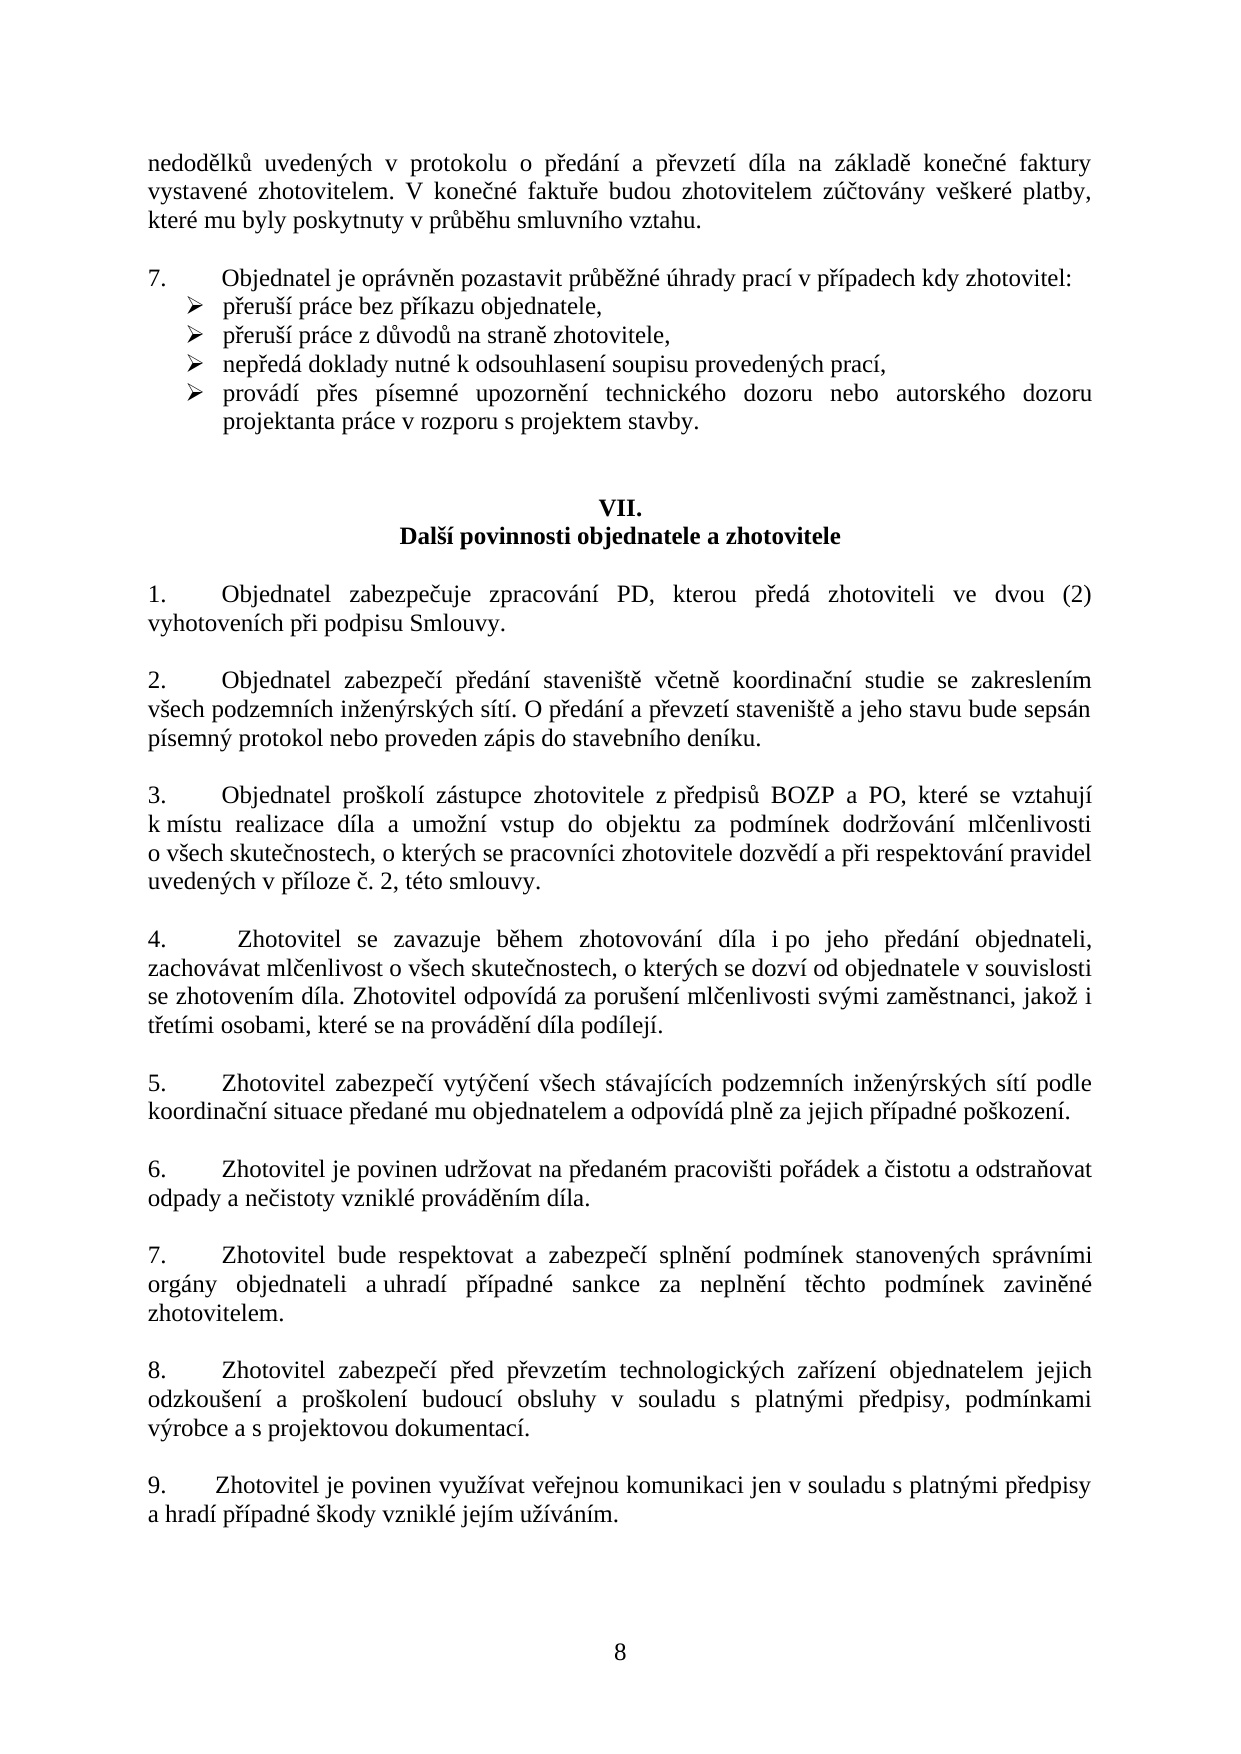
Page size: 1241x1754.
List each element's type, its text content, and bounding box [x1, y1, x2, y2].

list nepředá doklady nutné k odsouhlasení soupisu provedených prací, [185, 349, 1093, 378]
text 7. Zhotovitel bude respektovat a zabezpečí splnění podmínek stanovených správními orgány objednateli a uhradí případné sankce za neplnění těchto podmínek zaviněné zhotovitelem. [148, 1240, 1093, 1326]
text 7. Objednatel je oprávněn pozastavit průběžné úhrady prací v případech kdy zhotovitel: [148, 263, 1093, 291]
text 3. Objednatel proškolí zástupce zhotovitele z předpisů BOZP a PO, které se vztahují k místu realizace díla a umožní vstup do objektu za podmínek dodržování mlčenlivosti o všech skutečnostech, o kterých se pracovníci zhotovitele dozvědí a při respektování pravidel uvedených v příloze č. 2, této smlouvy. [148, 780, 1093, 895]
text 1. Objednatel zabezpečuje zpracování PD, kterou předá zhotoviteli ve dvou (2) vyhotoveních při podpisu Smlouvy. [148, 579, 1093, 636]
text 6. Zhotovitel je povinen udržovat na předaném pracovišti pořádek a čistotu a odstraňovat odpady a nečistoty vzniklé prováděním díla. [148, 1154, 1093, 1211]
list provádí přes písemné upozornění technického dozoru nebo autorského dozoru projektanta práce v rozporu s projektem stavby. [185, 378, 1093, 435]
text 9. Zhotovitel je povinen využívat veřejnou komunikaci jen v souladu s platnými předpisy a hradí případné škody vzniklé jejím užíváním. [148, 1470, 1093, 1528]
text 4. Zhotovitel se zavazuje během zhotovování díla i po jeho předání objednateli, zachovávat mlčenlivost o všech skutečnostech, o kterých se dozví od objednatele v souvislosti se zhotovením díla. Zhotovitel odpovídá za porušení mlčenlivosti svými zaměstnanci, jakož i třetími osobami, které se na provádění díla podílejí. [148, 924, 1093, 1039]
text 2. Objednatel zabezpečí předání staveniště včetně koordinační studie se zakreslením všech podzemních inženýrských sítí. O předání a převzetí staveniště a jeho stavu bude sepsán písemný protokol nebo proveden zápis do stavebního deníku. [148, 665, 1093, 751]
text 8. Zhotovitel zabezpečí před převzetím technologických zařízení objednatelem jejich odzkoušení a proškolení budoucí obsluhy v souladu s platnými předpisy, podmínkami výrobce a s projektovou dokumentací. [148, 1355, 1093, 1441]
list přeruší práce z důvodů na straně zhotovitele, [185, 320, 1093, 349]
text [148, 148, 1093, 234]
text VII. [148, 493, 1093, 521]
text Další povinnosti objednatele a zhotovitele [148, 521, 1093, 550]
text 5. Zhotovitel zabezpečí vytýčení všech stávajících podzemních inženýrských sítí podle koordinační situace předané mu objednatelem a odpovídá plně za jejich případné poškození. [148, 1068, 1093, 1125]
list přeruší práce bez příkazu objednatele, [185, 291, 1093, 320]
